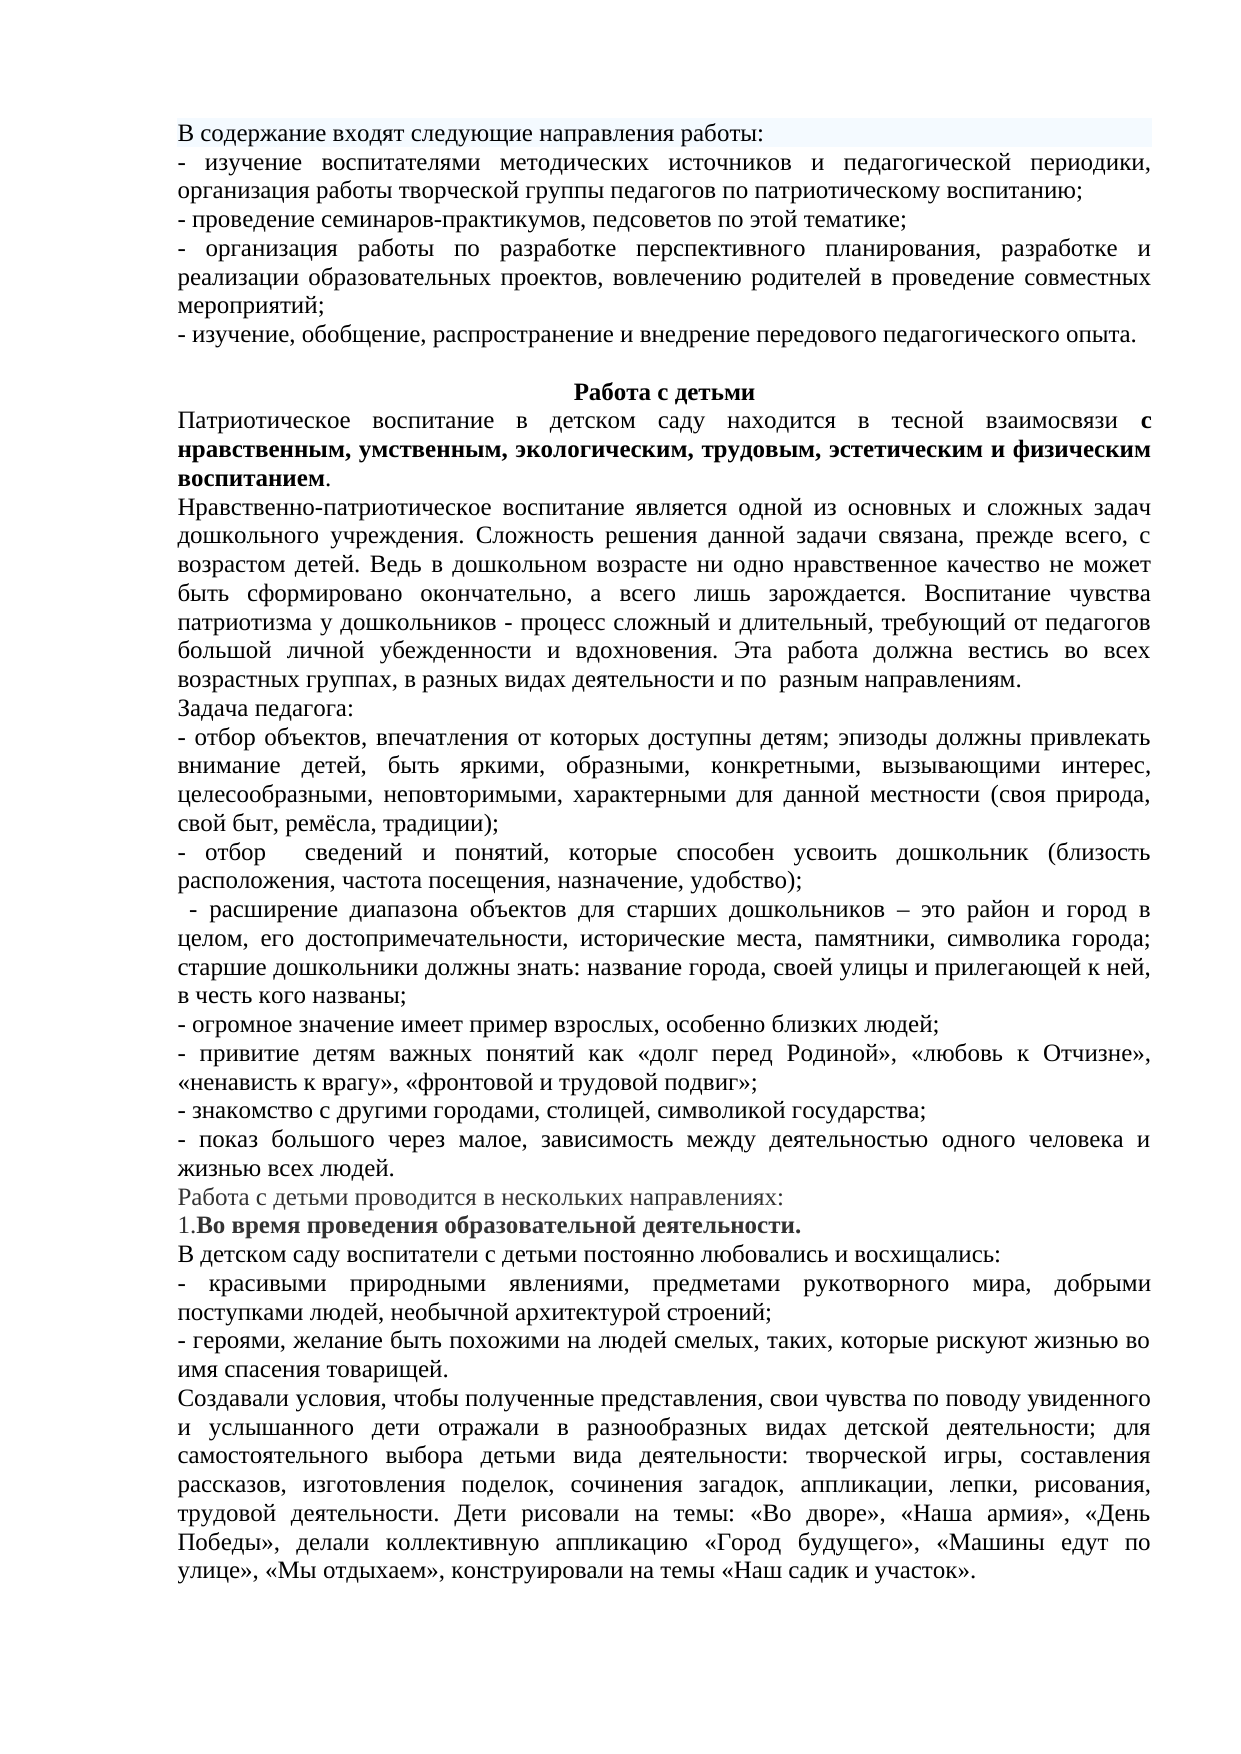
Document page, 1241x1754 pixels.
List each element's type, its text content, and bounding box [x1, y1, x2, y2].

text 1.Во время проведения образовательной деятельности. [177, 1211, 1152, 1239]
text Работа с детьми [177, 377, 1152, 406]
text - показ большого через малое, зависимость между деятельностью одного человека и жизнью всех людей. [177, 1124, 1152, 1182]
text Задача педагога: [177, 693, 1152, 722]
text - огромное значение имеет пример взрослых, особенно близких людей; [177, 1009, 1152, 1038]
text - проведение семинаров-практикумов, педсоветов по этой тематике; [177, 204, 1152, 233]
text Работа с детьми проводится в нескольких направлениях: [177, 1182, 1152, 1211]
text Создавали условия, чтобы полученные представления, свои чувства по поводу увиденного и услышанного дети отражали в разнообразных видах детской деятельности; для самостоятельного выбора детьми вида деятельности: творческой игры, составления рассказов, изготовления поделок, сочинения загадок, аппликации, лепки, рисования, трудовой деятельности. Дети рисовали на темы: «Во дворе», «Наша армия», «День Победы», делали коллективную аппликацию «Город будущего», «Машины едут по улице», «Мы отдыхаем», конструировали на темы «Наш садик и участок». [177, 1383, 1152, 1584]
text - красивыми природными явлениями, предметами рукотворного мира, добрыми поступками людей, необычной архитектурой строений; [177, 1268, 1152, 1326]
text - расширение диапазона объектов для старших дошкольников – это район и город в целом, его достопримечательности, исторические места, памятники, символика города; старшие дошкольники должны знать: название города, своей улицы и прилегающей к ней, в честь кого названы; [177, 894, 1152, 1009]
text - привитие детям важных понятий как «долг перед Родиной», «любовь к Отчизне», «ненависть к врагу», «фронтовой и трудовой подвиг»; [177, 1038, 1152, 1096]
text Патриотическое воспитание в детском саду находится в тесной взаимосвязи с нравственным, умственным, экологическим, трудовым, эстетическим и физическим воспитанием. [177, 406, 1152, 492]
text - организация работы по разработке перспективного планирования, разработке и реализации образовательных проектов, вовлечению родителей в проведение совместных мероприятий; [177, 233, 1152, 319]
text - героями, желание быть похожими на людей смелых, таких, которые рискуют жизнью во имя спасения товарищей. [177, 1326, 1152, 1383]
text - изучение, обобщение, распространение и внедрение передового педагогического опыта. [177, 319, 1152, 348]
text - знакомство с другими городами, столицей, символикой государства; [177, 1096, 1152, 1124]
text - отбор объектов, впечатления от которых доступны детям; эпизоды должны привлекать внимание детей, быть яркими, образными, конкретными, вызывающими интерес, целесообразными, неповторимыми, характерными для данной местности (своя природа, свой быт, ремёсла, традиции); [177, 722, 1152, 837]
text В детском саду воспитатели с детьми постоянно любовались и восхищались: [177, 1239, 1152, 1268]
text - изучение воспитателями методических источников и педагогической периодики, организация работы творческой группы педагогов по патриотическому воспитанию; [177, 147, 1152, 204]
text - отбор сведений и понятий, которые способен усвоить дошкольник (близость расположения, частота посещения, назначение, удобство); [177, 837, 1152, 894]
text В содержание входят следующие направления работы: [177, 118, 1152, 147]
text Нравственно-патриотическое воспитание является одной из основных и сложных задач дошкольного учреждения. Сложность решения данной задачи связана, прежде всего, с возрастом детей. Ведь в дошкольном возрасте ни одно нравственное качество не может быть сформировано окончательно, а всего лишь зарождается. Воспитание чувства патриотизма у дошкольников - процесс сложный и длительный, требующий от педагогов большой личной убежденности и вдохновения. Эта работа должна вестись во всех возрастных группах, в разных видах деятельности и по разным направлениям. [177, 492, 1152, 693]
